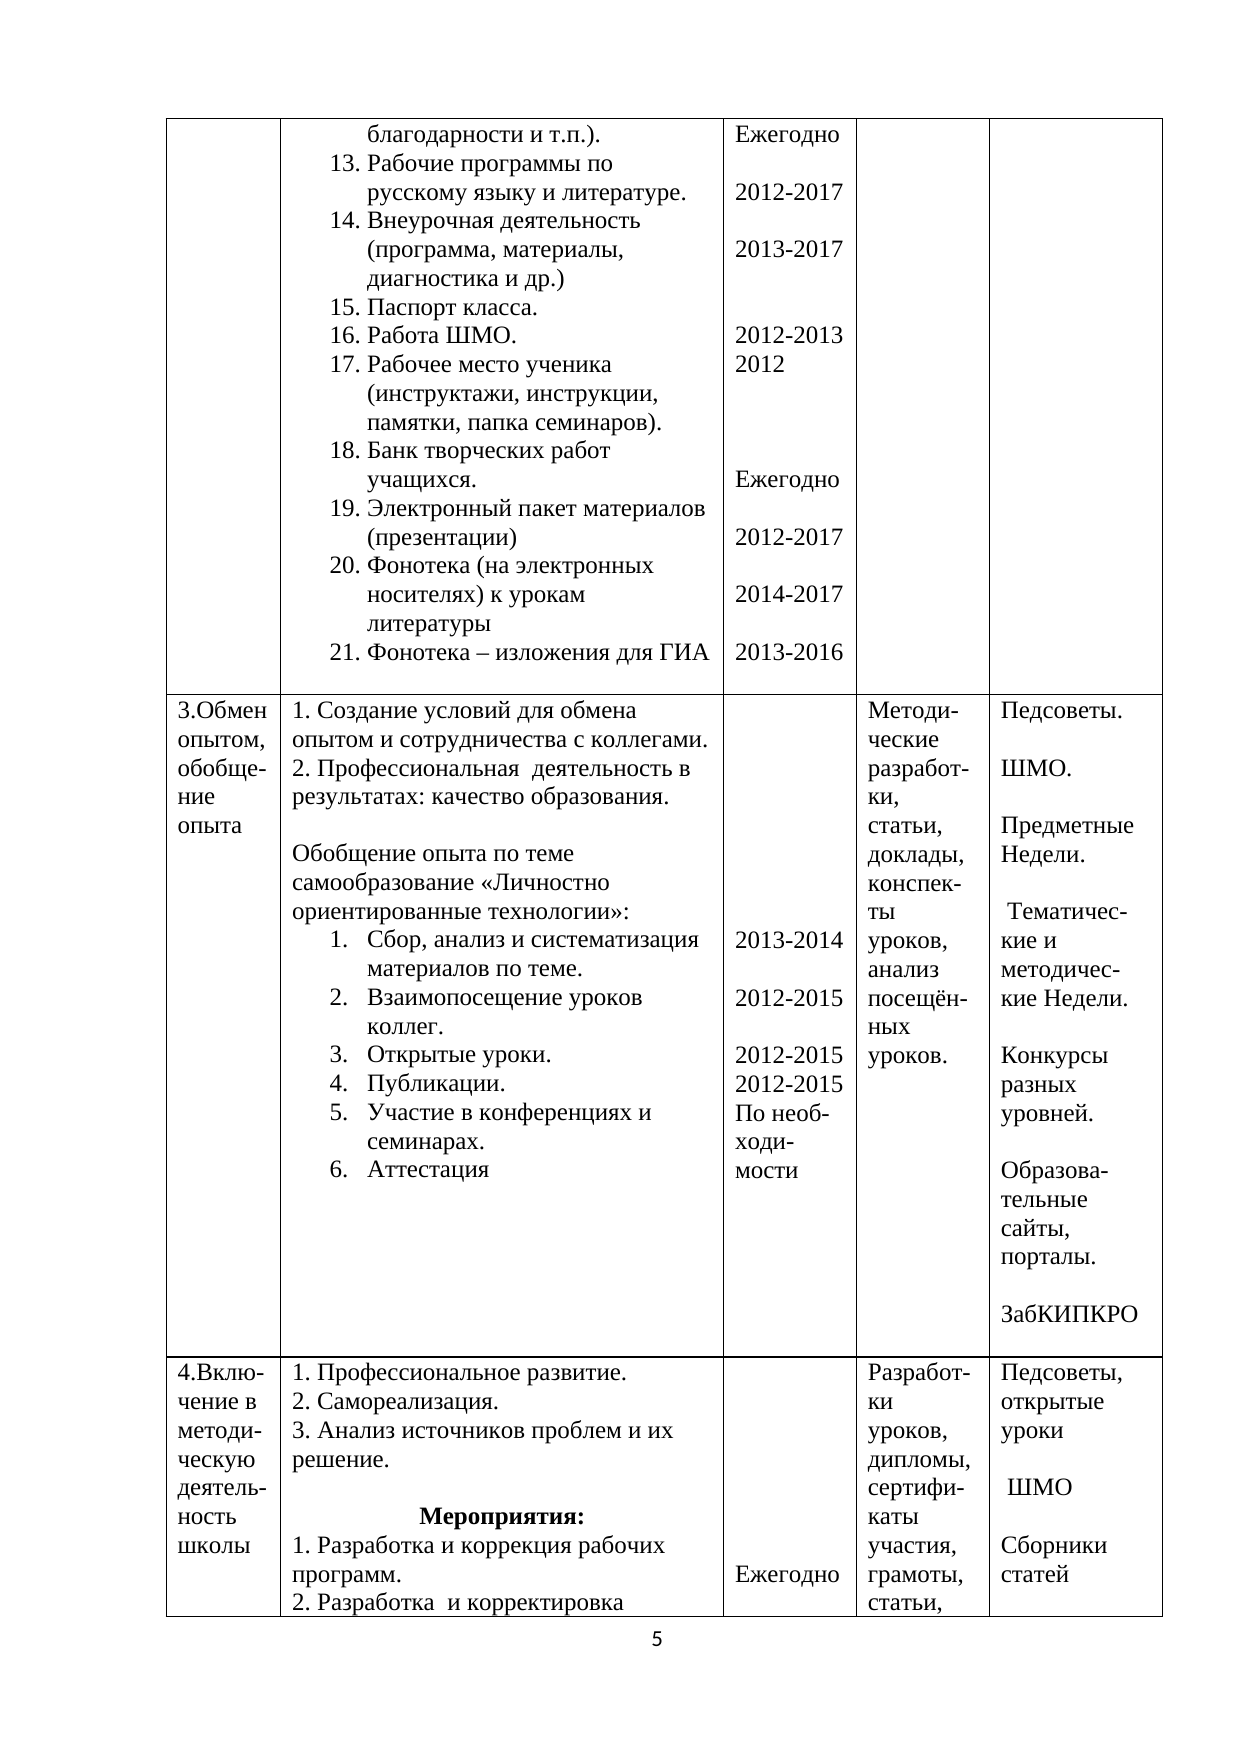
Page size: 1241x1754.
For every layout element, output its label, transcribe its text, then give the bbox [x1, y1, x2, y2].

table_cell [724, 119, 856, 694]
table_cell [281, 1358, 723, 1616]
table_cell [857, 1358, 989, 1616]
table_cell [281, 119, 723, 694]
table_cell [167, 1358, 280, 1616]
table_cell 2013-2014 2012-2015 2012-2015 2012-2015 По необ-ходи-мости [724, 695, 856, 1356]
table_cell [990, 119, 1162, 694]
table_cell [724, 1358, 856, 1616]
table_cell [167, 119, 280, 694]
table_cell 1. Создание условий для обмена опытом и сотрудничества с коллегами. 2. Профессиональная деятельность в результатах: качество образования. Обобщение опыта по теме самообразование «Личностно ориентированные технологии»: Сбор, анализ и систематизация материалов по теме. Взаимопосещение уроков коллег. Открытые уроки. Публикации. Участие в конференциях и семинарах. Аттестация [281, 695, 723, 1356]
table_cell Методи-ческие разработ-ки, статьи, доклады, конспек-ты уроков, анализ посещён-ных уроков. [857, 695, 989, 1356]
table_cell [857, 119, 989, 694]
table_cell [990, 1358, 1162, 1616]
table_cell 3.Обмен опытом, обобще-ние опыта [167, 695, 280, 1356]
table_cell Педсоветы. ШМО. Предметные Недели. Тематичес-кие и методичес-кие Недели. Конкурсы разных уровней. Образова-тельные сайты, порталы. ЗабКИПКРО [990, 695, 1162, 1356]
